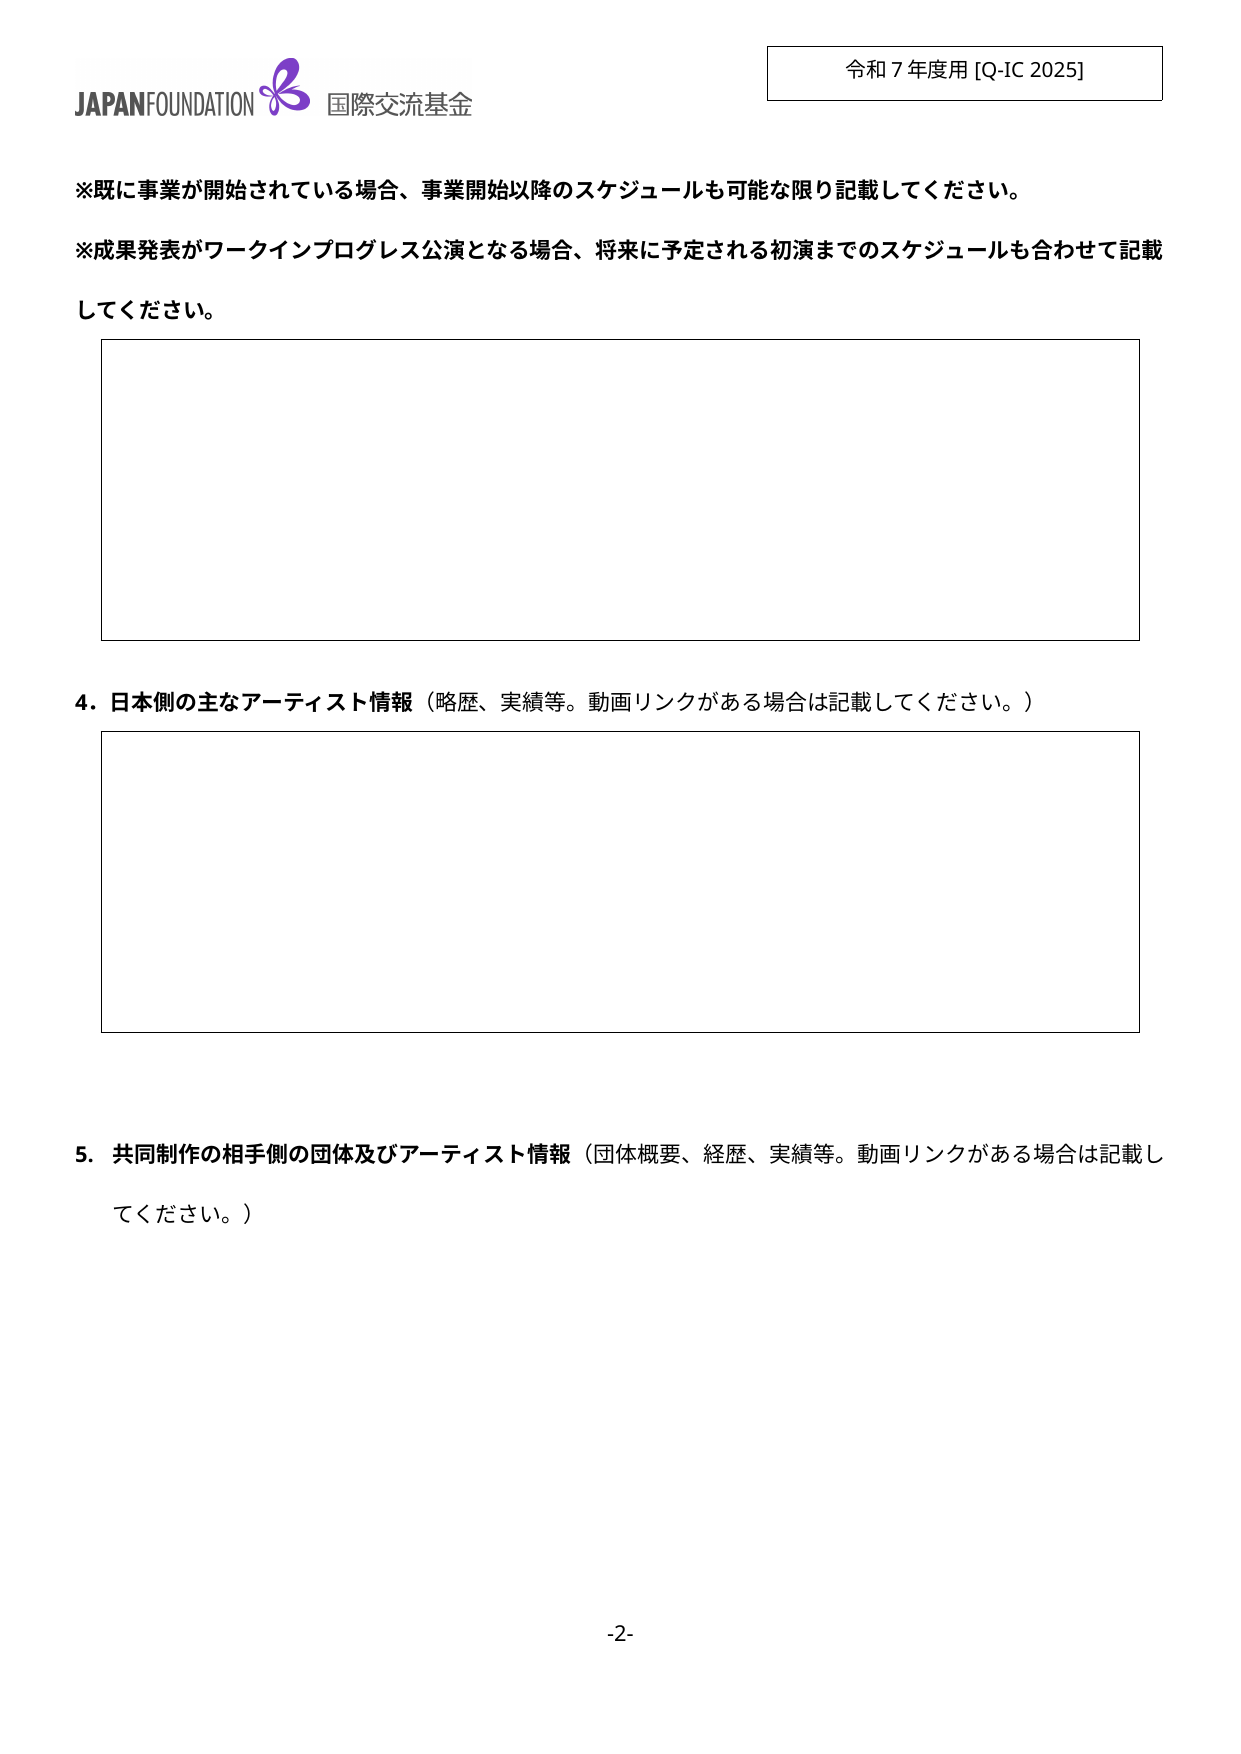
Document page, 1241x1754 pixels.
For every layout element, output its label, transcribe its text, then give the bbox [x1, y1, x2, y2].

picture [75, 58, 472, 116]
list 共同制作の相手側の団体及びアーティスト情報（団体概要、経歴、実績等。動画リンクがある場合は記載してください。） [75, 1123, 1165, 1243]
text 4．日本側の主なアーティスト情報（略歴、実績等。動画リンクがある場合は記載してください。） [75, 671, 1165, 731]
table_header [102, 340, 1139, 640]
table_header [102, 732, 1139, 1032]
text ※成果発表がワークインプログレス公演となる場合、将来に予定される初演までのスケジュールも合わせて記載してください。 [75, 219, 1165, 339]
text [75, 159, 1165, 219]
